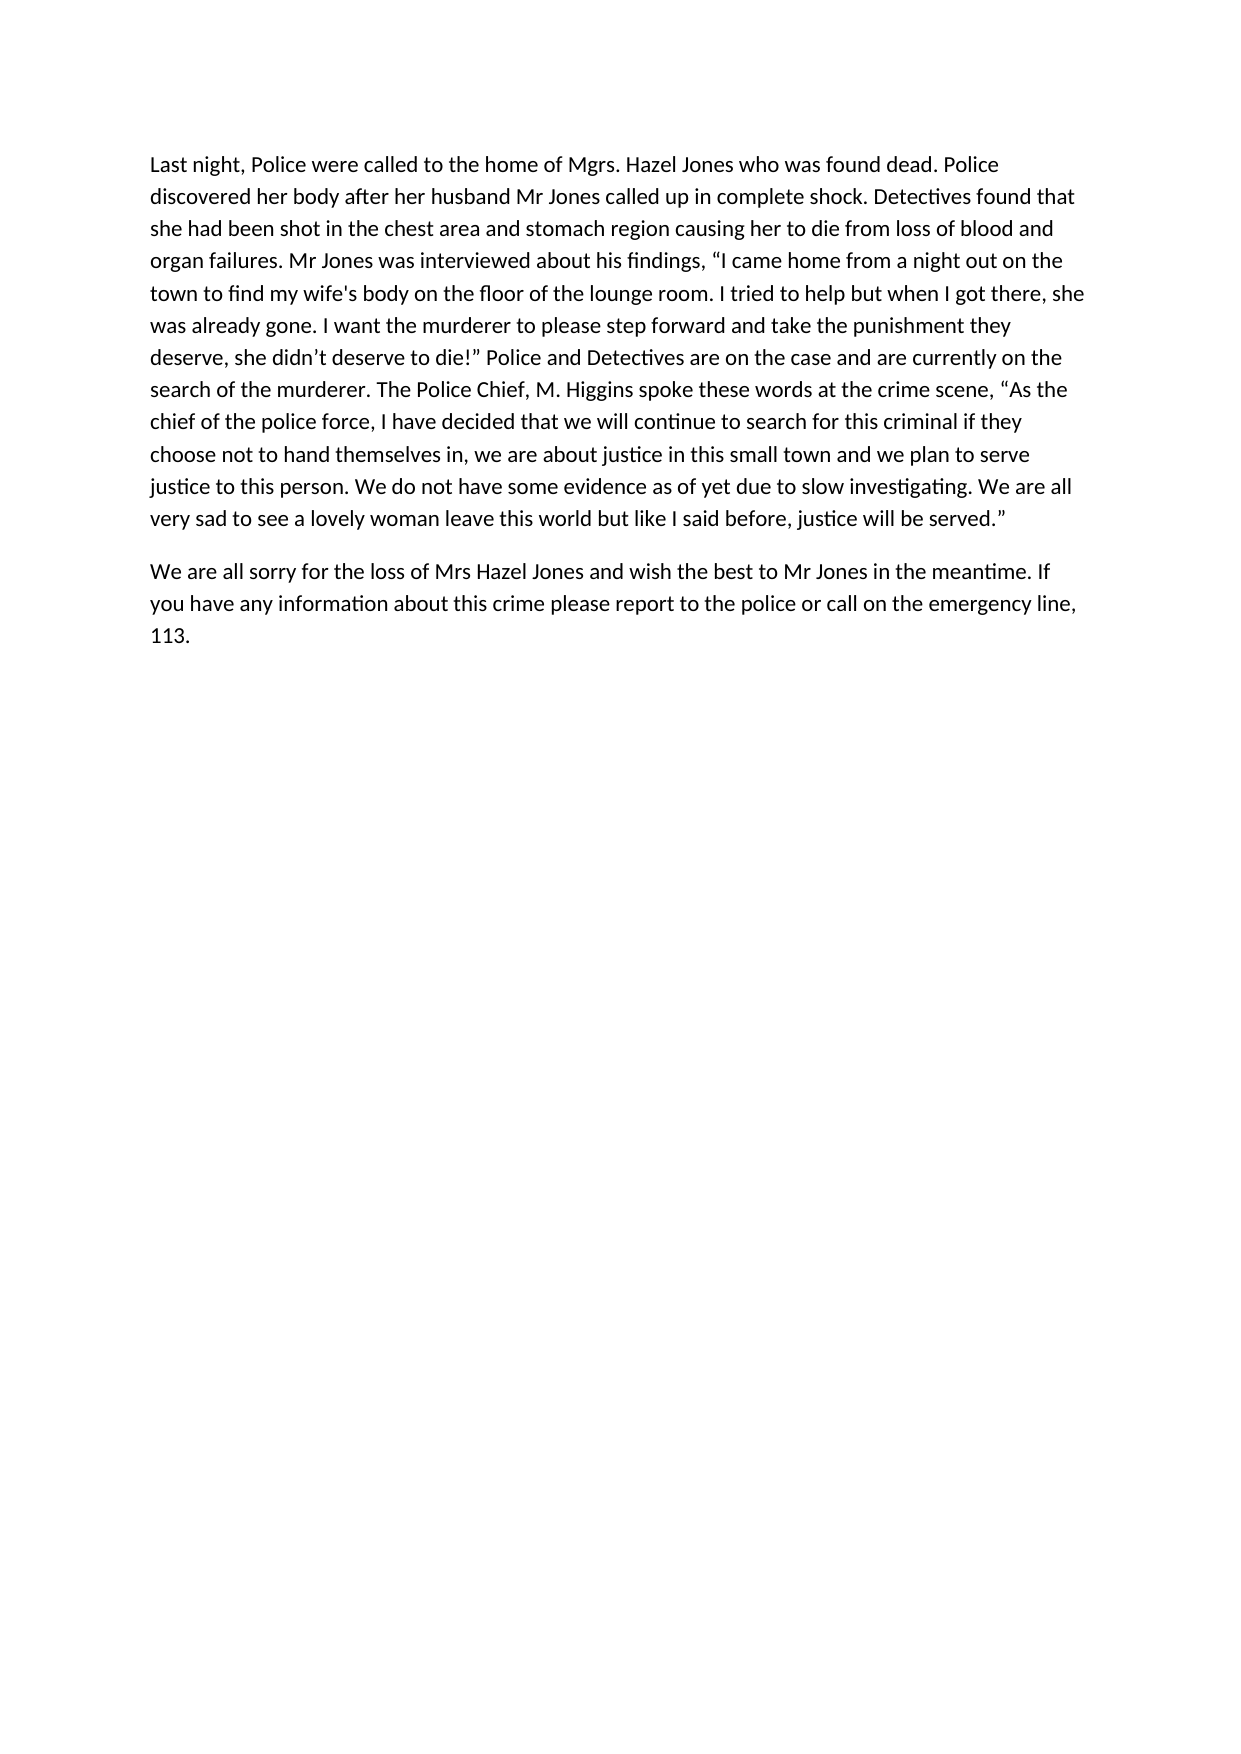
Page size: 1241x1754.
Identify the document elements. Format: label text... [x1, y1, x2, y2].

text We are all sorry for the loss of Mrs Hazel Jones and wish the best to Mr Jones in the meantime. If you have any information about this crime please report to the police or call on the emergency line, 113. [150, 557, 1090, 649]
text Last night, Police were called to the home of Mgrs. Hazel Jones who was found dead. Police discovered her body after her husband Mr Jones called up in complete shock. Detectives found that she had been shot in the chest area and stomach region causing her to die from loss of blood and organ failures. Mr Jones was interviewed about his findings, “I came home from a night out on the town to find my wife's body on the floor of the lounge room. I tried to help but when I got there, she was already gone. I want the murderer to please step forward and take the punishment they deserve, she didn’t deserve to die!” Police and Detectives are on the case and are currently on the search of the murderer. The Police Chief, M. Higgins spoke these words at the crime scene, “As the chief of the police force, I have decided that we will continue to search for this criminal if they choose not to hand themselves in, we are about justice in this small town and we plan to serve justice to this person. We do not have some evidence as of yet due to slow investigating. We are all very sad to see a lovely woman leave this world but like I said before, justice will be served.” [150, 150, 1090, 532]
